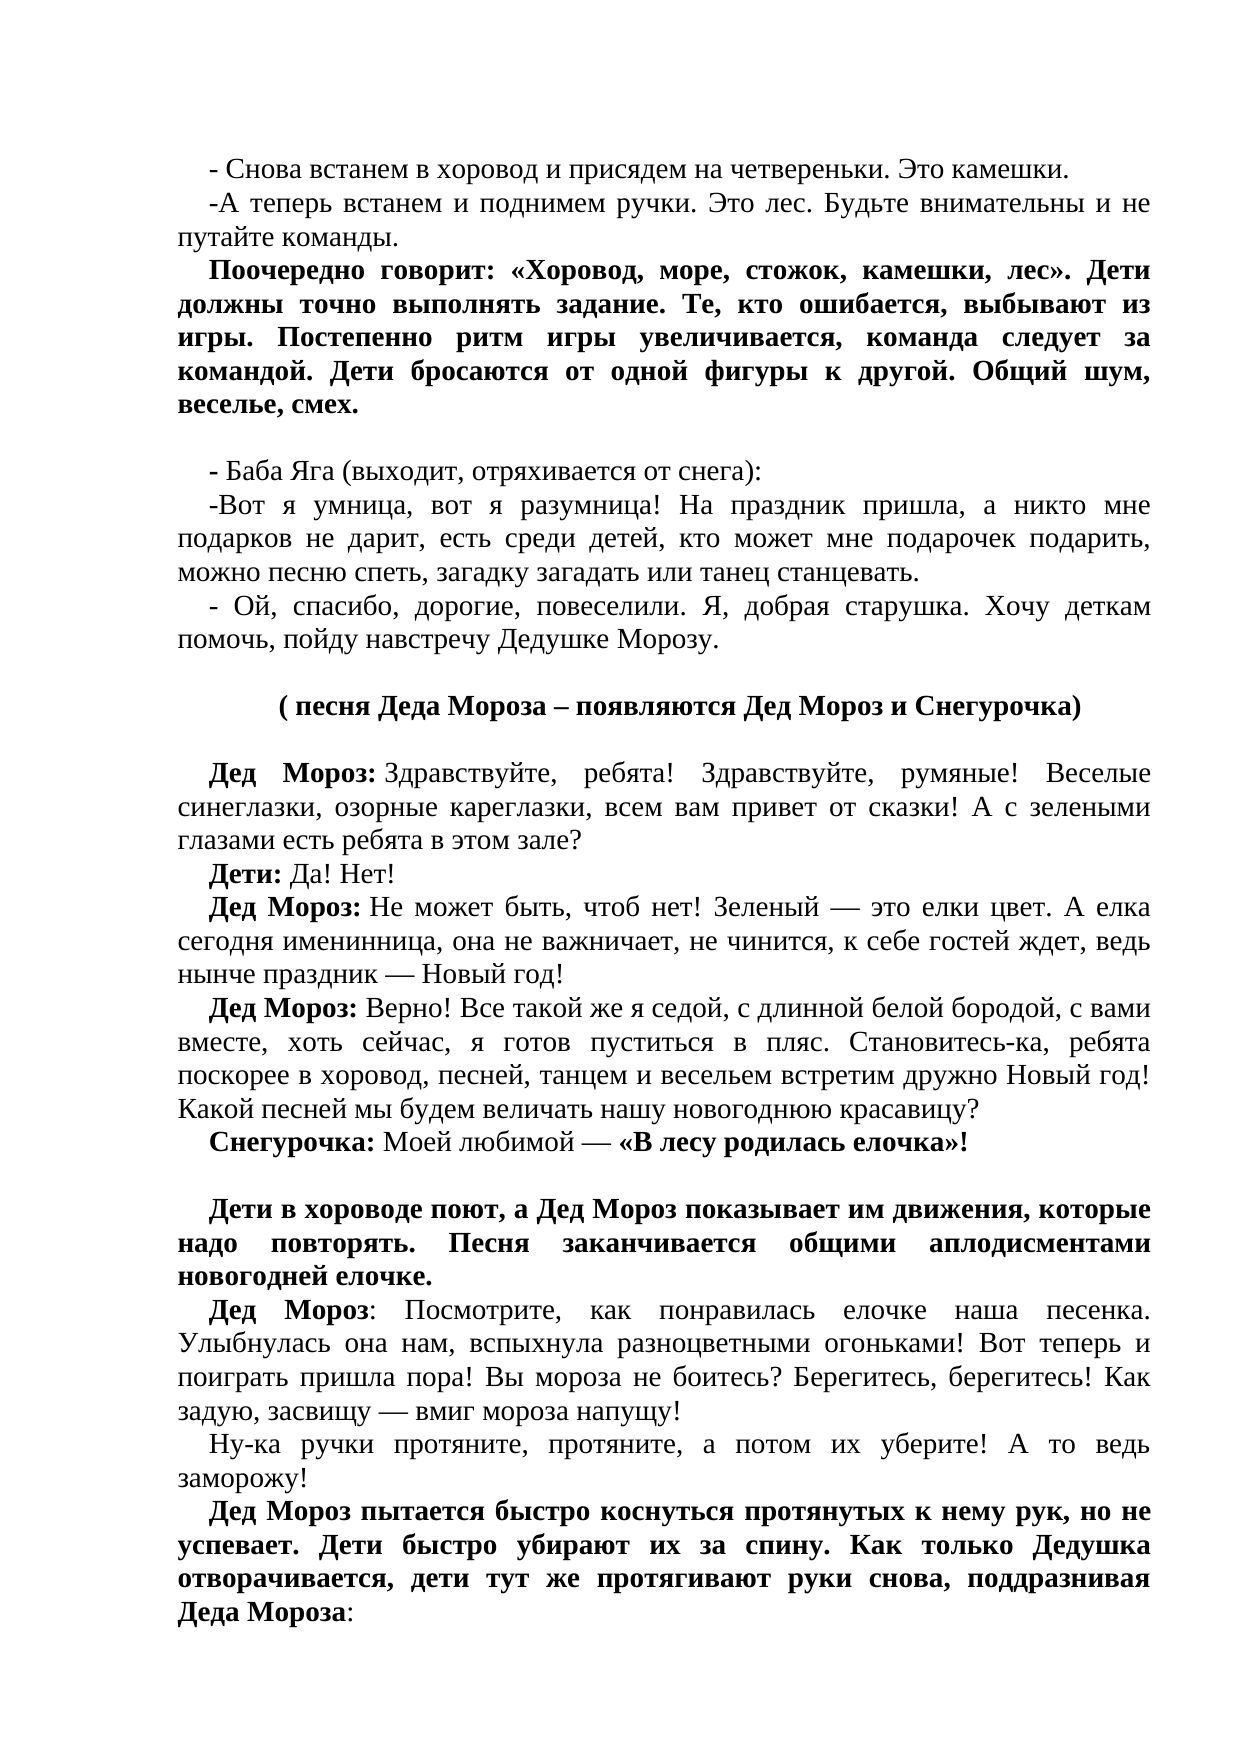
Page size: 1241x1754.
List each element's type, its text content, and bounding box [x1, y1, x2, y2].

text Ну-ка ручки протяните, протяните, а потом их уберите! А то ведь заморожу! [177, 1426, 1152, 1493]
text - Баба Яга (выходит, отряхивается от снега): [177, 453, 1152, 487]
text Дед Мороз: Здравствуйте, ребята! Здравствуйте, румяные! Веселые синеглазки, озорные кареглазки, всем вам привет от сказки! А с зелеными глазами есть ребята в этом зале? [177, 755, 1152, 856]
text Поочередно говорит: «Хоровод, море, стожок, камешки, лес». Дети должны точно выполнять задание. Те, кто ошибается, выбывают из игры. Постепенно ритм игры увеличивается, команда следует за командой. Дети бросаются от одной фигуры к другой. Общий шум, веселье, смех. [177, 252, 1152, 420]
text -Вот я умница, вот я разумница! На праздник пришла, а никто мне подарков не дарит, есть среди детей, кто может мне подарочек подарить, можно песню спеть, загадку загадать или танец станцевать. [177, 487, 1152, 588]
text Дед Мороз: Посмотрите, как понравилась елочке наша песенка. Улыбнулась она нам, вспыхнула разноцветными огоньками! Вот теперь и поиграть пришла пора! Вы мороза не боитесь? Берегитесь, берегитесь! Как задую, засвищу — вмиг мороза напущу! [177, 1292, 1152, 1426]
text Дети в хороводе поют, а Дед Мороз показывает им движения, которые надо повторять. Песня заканчивается общими аплодисментами новогодней елочке. [177, 1191, 1152, 1292]
text Дед Мороз: Верно! Все такой же я седой, с длинной белой бородой, с вами вместе, хоть сейчас, я готов пуститься в пляс. Становитесь-ка, ребята поскорее в хоровод, песней, танцем и весельем встретим дружно Новый год! Какой песней мы будем величать нашу новогоднюю красавицу? [177, 990, 1152, 1124]
text Снегурочка: Моей любимой — «В лесу родилась елочка»! [177, 1124, 1152, 1158]
text ( песня Деда Мороза – появляются Дед Мороз и Снегурочка) [177, 688, 1152, 722]
text - Ой, спасибо, дорогие, повеселили. Я, добрая старушка. Хочу деткам помочь, пойду навстречу Дедушке Морозу. [177, 588, 1152, 655]
text Дети: Да! Нет! [177, 856, 1152, 889]
text -А теперь встанем и поднимем ручки. Это лес. Будьте внимательны и не путайте команды. [177, 185, 1152, 252]
text Дед Мороз: Не может быть, чтоб нет! Зеленый — это елки цвет. А елка сегодня именинница, она не важничает, не чинится, к себе гостей ждет, ведь нынче праздник — Новый год! [177, 889, 1152, 990]
text Дед Мороз пытается быстро коснуться протянутых к нему рук, но не успевает. Дети быстро убирают их за спину. Как только Дедушка отворачивается, дети тут же протягивают руки снова, поддразнивая Деда Мороза: [177, 1493, 1152, 1627]
text - Снова встанем в хоровод и присядем на четвереньки. Это камешки. [177, 152, 1152, 185]
